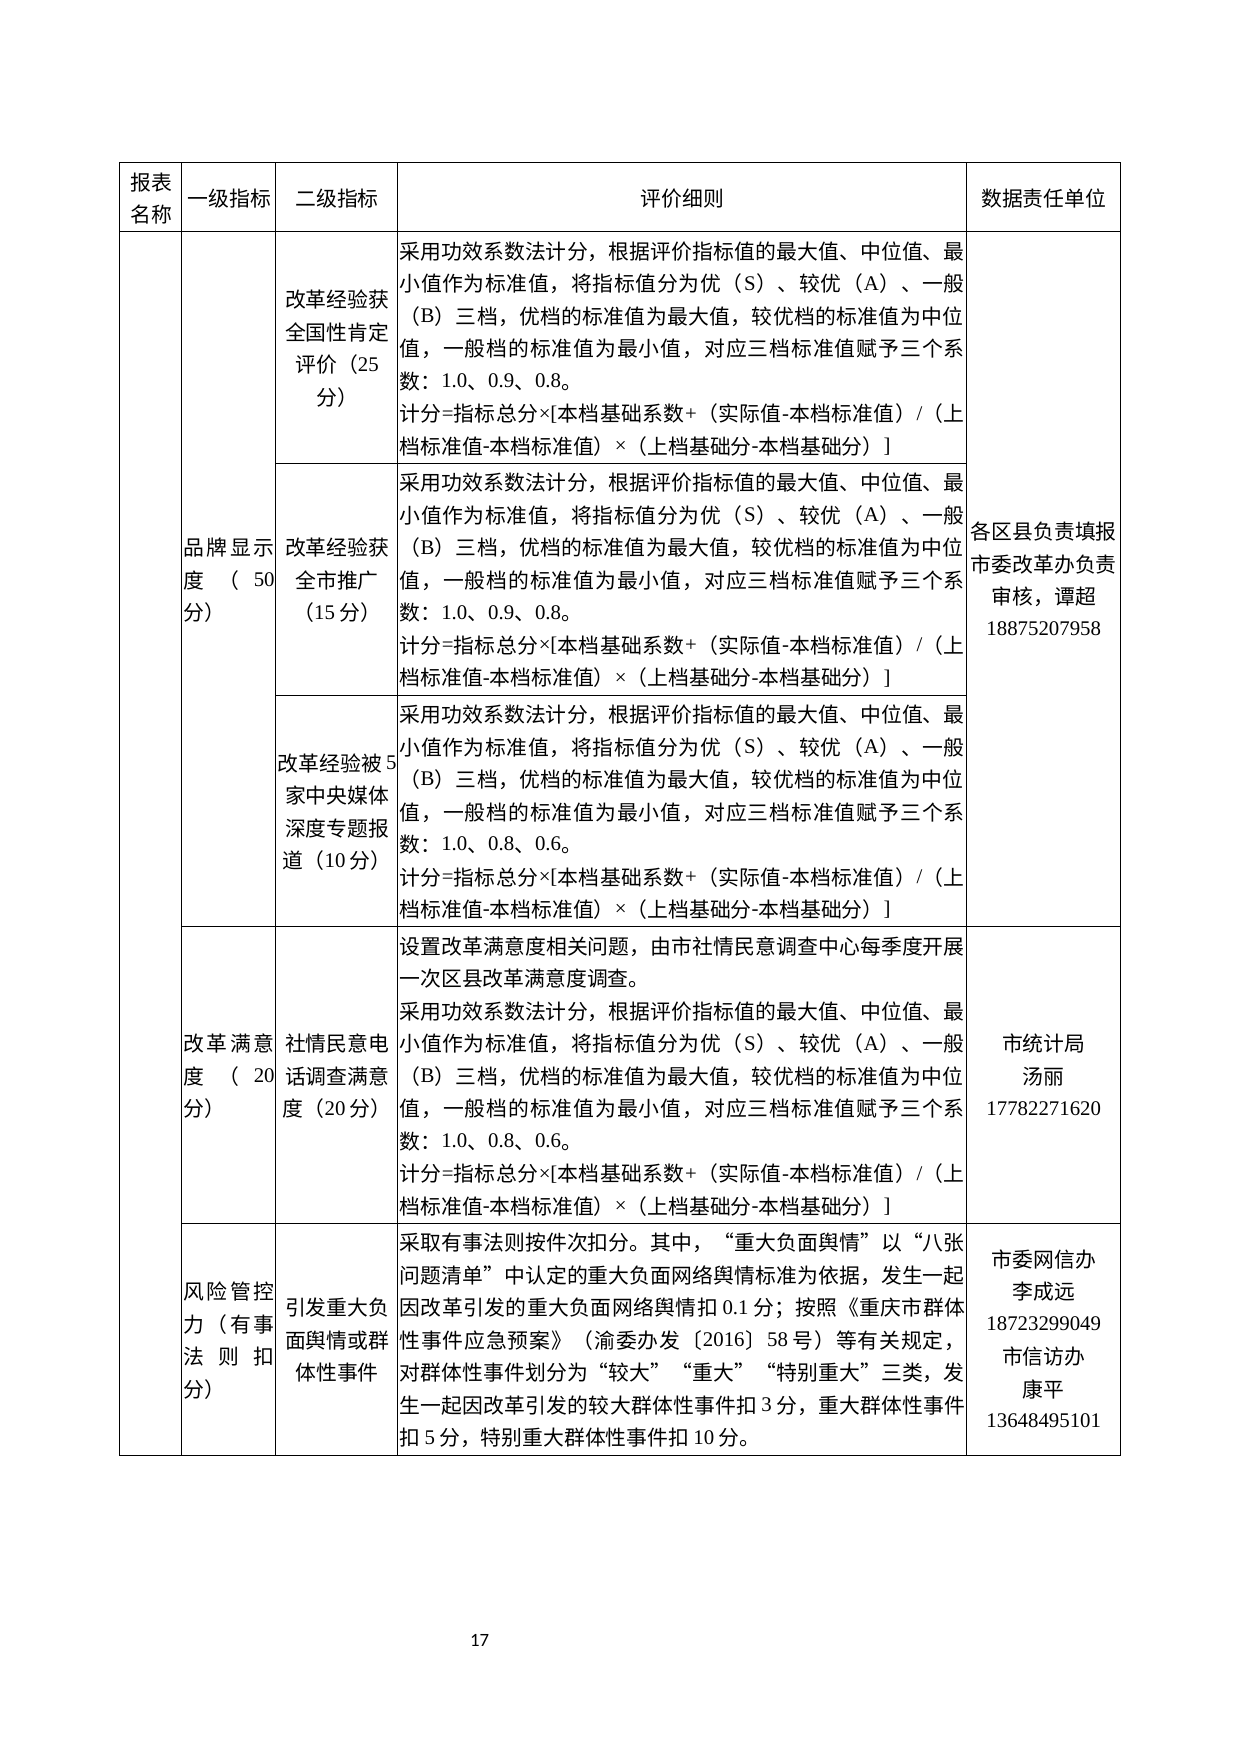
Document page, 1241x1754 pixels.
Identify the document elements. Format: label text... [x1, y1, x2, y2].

table_cell 改革经验被5家中央媒体深度专题报道（10分） [276, 696, 397, 926]
table_cell 改革经验获全国性肯定评价（25分） [276, 232, 397, 463]
table_cell 改革经验获全市推广（15分） [276, 464, 397, 694]
table_cell 市委网信办 李成远18723299049 市信访办 康平13648495101 [967, 1224, 1120, 1454]
table_cell 品牌显示度（50分） [182, 232, 275, 926]
table_cell 风险管控力（有事法则扣分） [182, 1224, 275, 1454]
table_cell 引发重大负面舆情或群体性事件 [276, 1224, 397, 1454]
table_cell 采用功效系数法计分，根据评价指标值的最大值、中位值、最小值作为标准值，将指标值分为优（S）、较优（A）、一般（B）三档，优档的标准值为最大值，较优档的标准值为中位值，一般档的标准值为最小值，对应三档标准值赋予三个系数：1.0、0.9、0.8。 计分=指标总分×[本档基础系数+（实际值-本档标准值）/（上档标准值-本档标准值）×（上档基础分-本档基础分）] [398, 232, 966, 463]
table_cell 采用功效系数法计分，根据评价指标值的最大值、中位值、最小值作为标准值，将指标值分为优（S）、较优（A）、一般（B）三档，优档的标准值为最大值，较优档的标准值为中位值，一般档的标准值为最小值，对应三档标准值赋予三个系数：1.0、0.9、0.8。 计分=指标总分×[本档基础系数+（实际值-本档标准值）/（上档标准值-本档标准值）×（上档基础分-本档基础分）] [398, 464, 966, 694]
table_header 一级指标 [182, 163, 275, 231]
table_cell 各区县负责填报 市委改革办负责审核，谭超18875207958 [967, 232, 1120, 926]
table_cell 设置改革满意度相关问题，由市社情民意调查中心每季度开展一次区县改革满意度调查。 采用功效系数法计分，根据评价指标值的最大值、中位值、最小值作为标准值，将指标值分为优（S）、较优（A）、一般（B）三档，优档的标准值为最大值，较优档的标准值为中位值，一般档的标准值为最小值，对应三档标准值赋予三个系数：1.0、0.8、0.6。 计分=指标总分×[本档基础系数+（实际值-本档标准值）/（上档标准值-本档标准值）×（上档基础分-本档基础分）] [398, 927, 966, 1223]
table_cell 市统计局 汤丽17782271620 [967, 927, 1120, 1223]
table_header 评价细则 [398, 163, 966, 231]
table_cell 采取有事法则按件次扣分。其中，“重大负面舆情”以“八张问题清单”中认定的重大负面网络舆情标准为依据，发生一起因改革引发的重大负面网络舆情扣0.1分；按照《重庆市群体性事件应急预案》（渝委办发〔2016〕58号）等有关规定，对群体性事件划分为“较大”“重大”“特别重大”三类，发生一起因改革引发的较大群体性事件扣3分，重大群体性事件扣5分，特别重大群体性事件扣10分。 [398, 1224, 966, 1454]
table_cell 改革满意度（20分） [182, 927, 275, 1223]
table_header 报表名称 [120, 163, 181, 231]
table_header 二级指标 [276, 163, 397, 231]
table_cell 采用功效系数法计分，根据评价指标值的最大值、中位值、最小值作为标准值，将指标值分为优（S）、较优（A）、一般（B）三档，优档的标准值为最大值，较优档的标准值为中位值，一般档的标准值为最小值，对应三档标准值赋予三个系数：1.0、0.8、0.6。 计分=指标总分×[本档基础系数+（实际值-本档标准值）/（上档标准值-本档标准值）×（上档基础分-本档基础分）] [398, 696, 966, 926]
table_header 数据责任单位 [967, 163, 1120, 231]
table_cell 社情民意电话调查满意度（20分） [276, 927, 397, 1223]
